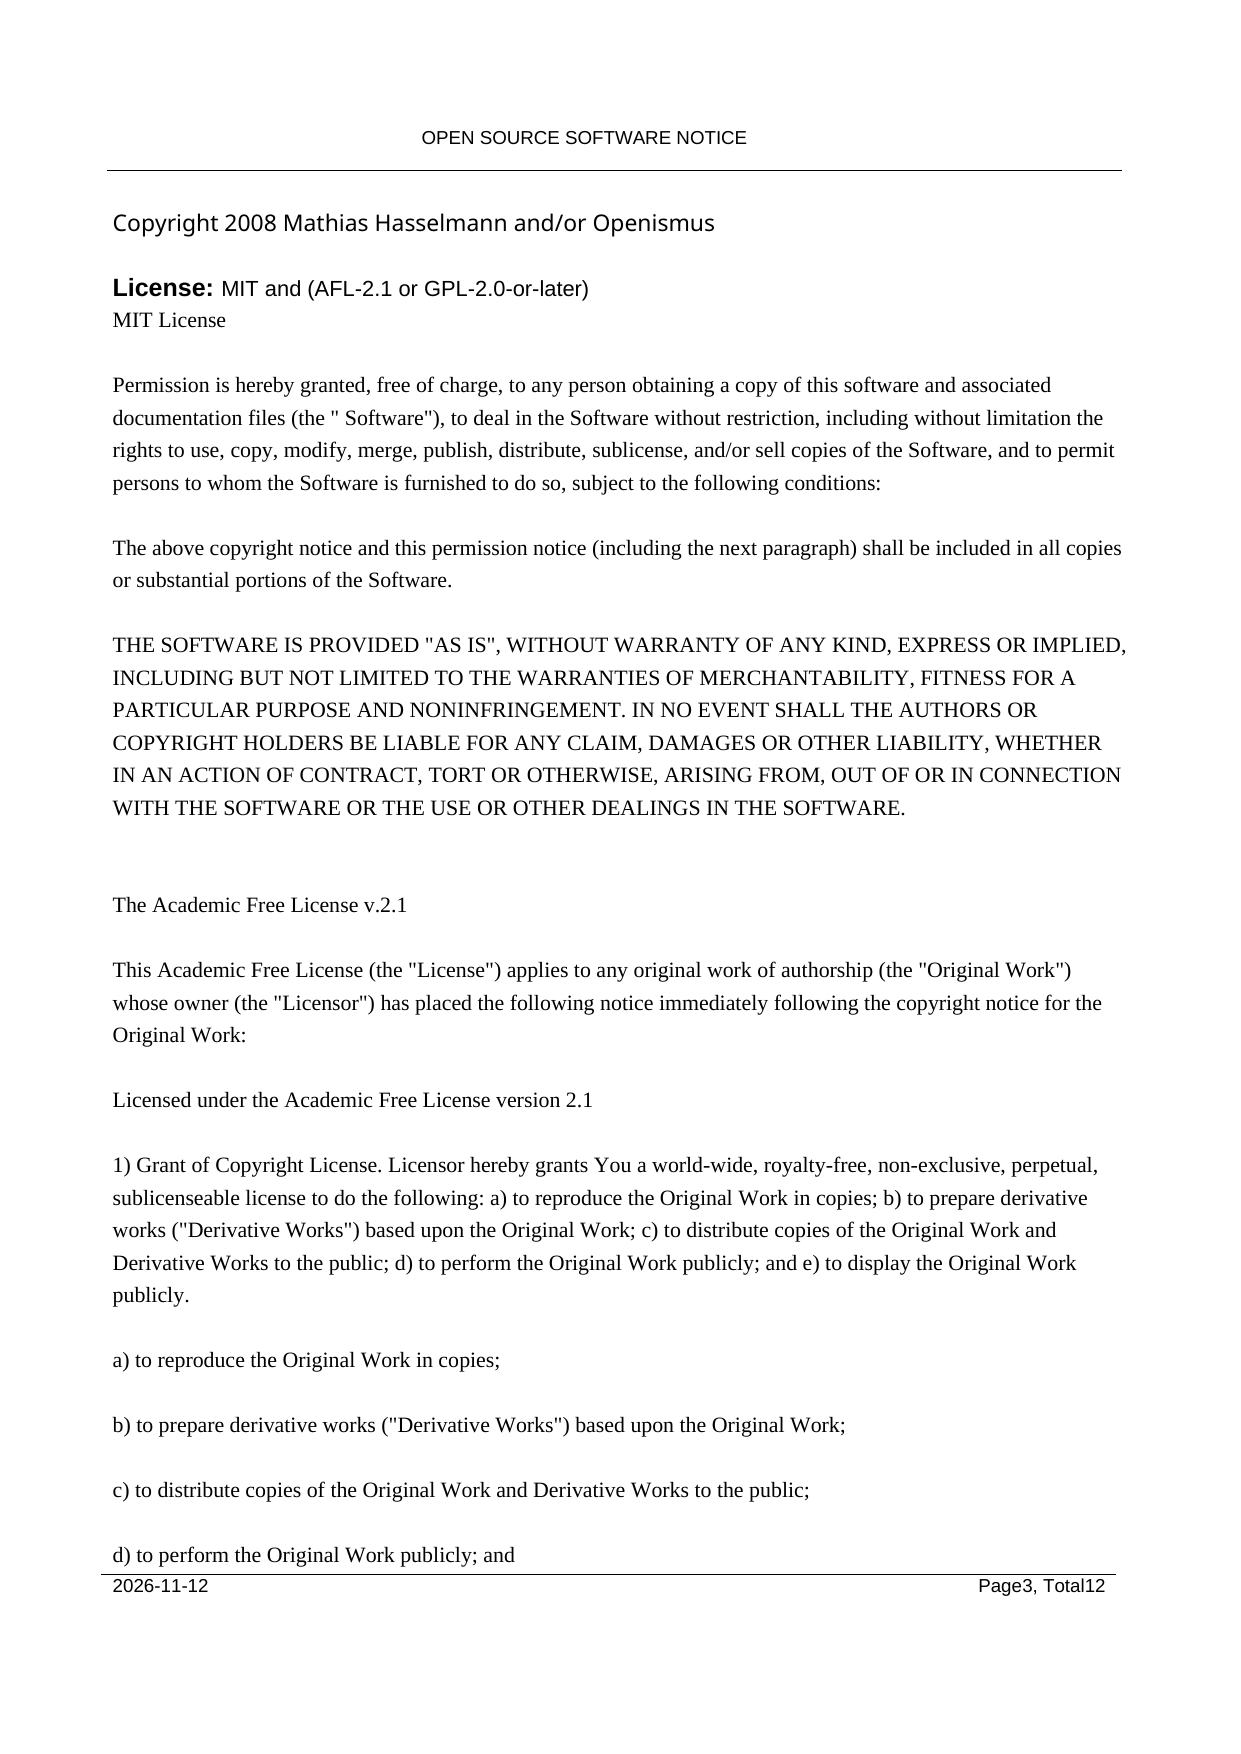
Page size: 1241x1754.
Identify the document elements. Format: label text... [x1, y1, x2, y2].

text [112, 206, 1128, 271]
text License: MIT and (AFL-2.1 or GPL-2.0-or-later) [112, 271, 1128, 304]
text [112, 304, 1128, 1571]
